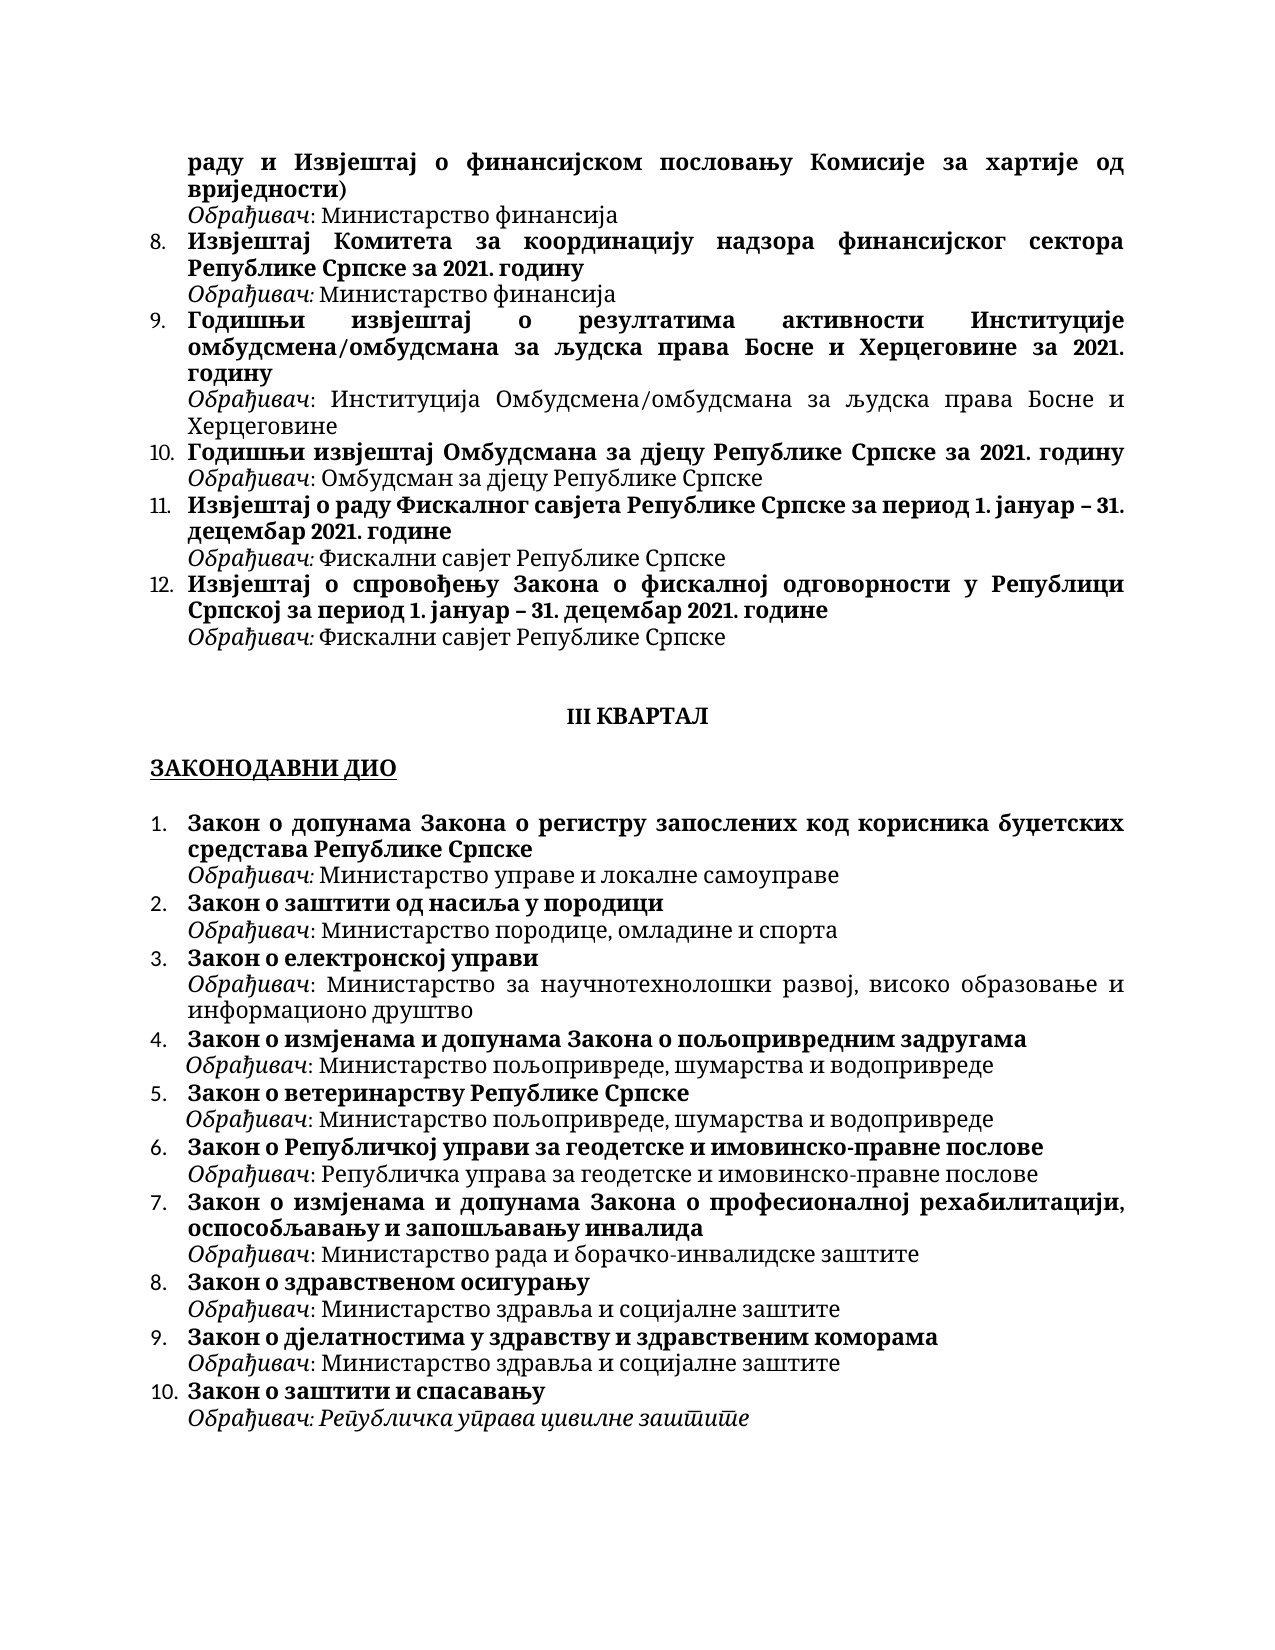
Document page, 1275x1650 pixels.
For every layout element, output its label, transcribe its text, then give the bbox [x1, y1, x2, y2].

text Обрађивач: Министарство здравља и социјалне заштите [187, 1351, 1125, 1377]
list Закон о здравственом осигурању [150, 1268, 1072, 1297]
text Обрађивач: Mинистарство рада и борачко-инвалидске заштите [187, 1242, 1125, 1268]
list Закон о ветеринарству Републике Српске [150, 1079, 1125, 1107]
list Извјештај о спровођењу Закона о фискалној одговорности у Републици Српској за период 1. јануар – 31. децембар 2021. године [150, 572, 1125, 624]
text Обрађивач: Фискални савјет Републике Српске [187, 624, 1125, 651]
text ЗАКОНОДАВНИ ДИО [150, 756, 1125, 782]
text Обрађивач: Републичка управа за геодетске и имовинско-правне послове [187, 1161, 1125, 1188]
text Обрађивач: Институција Омбудсмена/омбудсмана за људска права Босне и Херцеговине [187, 387, 1125, 440]
text Обрађивач: Mинистарство финансија [187, 282, 1125, 308]
list Закон о електронској управи [150, 944, 1125, 972]
text Обрађивач: Министарство управе и локалне самоуправе [187, 863, 1125, 889]
list Закон о измјенама и допунама Закона о професионалној рехабилитацији, оспособљавању и запошљавању инвалида [150, 1188, 1125, 1242]
list Закон о заштити и спасавању [150, 1377, 1072, 1405]
list Годишњи извјештај Омбудсмана за дјецу Републике Српске за 2021. годину Обрађивач: Омбудсман за дјецу Републике Српске [150, 440, 1125, 493]
text Обрађивач: Mинистарство финансија [187, 203, 1125, 229]
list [150, 150, 1125, 203]
list Извјештај Комитета за координацију надзора финансијског сектора Републике Српске за 2021. годину [150, 229, 1125, 282]
text III КВАРТАЛ [150, 703, 1125, 730]
text Обрађивач: Фискални савјет Републике Српске [187, 545, 1125, 572]
text Обрађивач: Министарство здравља и социјалне заштите [187, 1297, 1125, 1323]
list Годишњи извјештај о резултатима активности Институције омбудсмена/омбудсмана за људска права Босне и Херцеговине за 2021. годину [150, 308, 1125, 387]
list Закон о измјенама и допунама Закона о пољопривредним задругама [150, 1025, 1125, 1053]
text Обрађивач: Mинистарство пољопривреде, шумарства и водопривреде [150, 1053, 1125, 1079]
list Закон о заштити од насиља у породици [150, 889, 1125, 918]
list Закон о дјелатностима у здравству и здравственим коморама [150, 1323, 1072, 1351]
list Извјештај о раду Фискалног савјета Републике Српске за период 1. јануар – 31. децембар 2021. године [150, 493, 1125, 545]
list Закон о допунама Закона о регистру запослених код корисника буџетских средстава Републике Српске [150, 809, 1125, 863]
list Закон о Републичкој управи за геодетске и имовинско-правне послове [150, 1133, 1125, 1161]
text Обрађивач: Mинистарство пољопривреде, шумарства и водопривреде [150, 1107, 1125, 1133]
text Обрађивач: Републичка управа цивилне заштите [187, 1405, 1125, 1432]
text Обрађивач: Mинистарство за научнотехнолошки развој, високо образовање и информационо друштво [187, 972, 1125, 1025]
text Обрађивач: Mинистарство породице, омладине и спорта [187, 918, 1125, 944]
